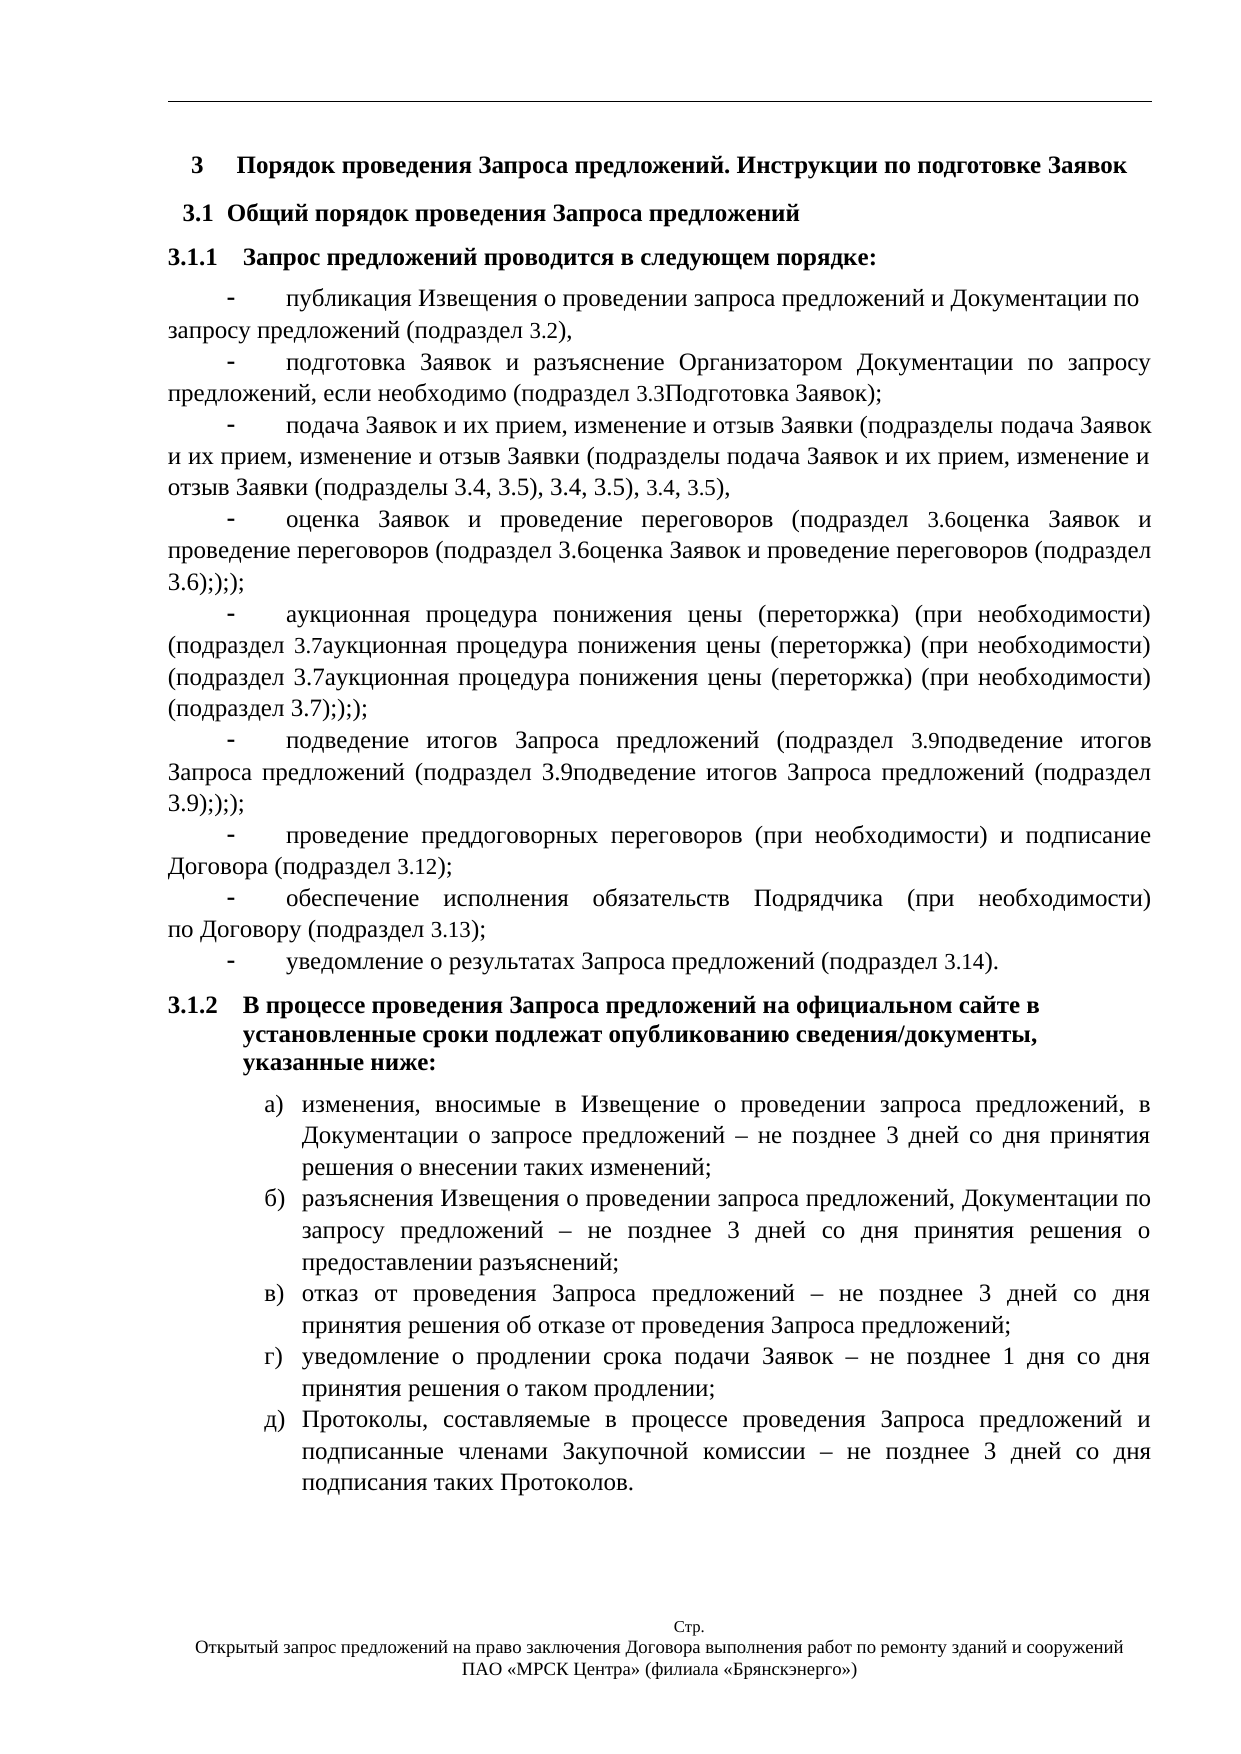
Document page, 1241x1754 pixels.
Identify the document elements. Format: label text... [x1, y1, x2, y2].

subtitle Запрос предложений проводится в следующем порядке: [168, 242, 1152, 271]
subtitle Порядок проведения Запроса предложений. Инструкции по подготовке Заявок [166, 150, 1152, 179]
list разъяснения Извещения о проведении запроса предложений, Документации по запросу предложений – не позднее 3 дней со дня принятия решения о предоставлении разъяснений; [264, 1183, 1152, 1275]
list аукционная процедура понижения цены (переторжка) (при необходимости) (подраздел 3.7); [168, 599, 1152, 722]
list уведомление о продлении срока подачи Заявок – не позднее 1 дня со дня принятия решения о таком продлении; [264, 1341, 1152, 1402]
list подведение итогов Запроса предложений (подраздел 3.9); [168, 725, 1152, 817]
list публикация Извещения о проведении запроса предложений и Документации по запросу предложений (подраздел 3.2), [168, 283, 1152, 344]
list оценка Заявок и проведение переговоров (подраздел 3.6); [168, 504, 1152, 596]
list проведение преддоговорных переговоров (при необходимости) и подписание Договора (подраздел 3.12); [168, 820, 1152, 880]
subtitle В процессе проведения Запроса предложений на официальном сайте в установленные сроки подлежат опубликованию сведения/документы, указанные ниже: [168, 990, 1152, 1076]
list уведомление о результатах Запроса предложений (подраздел 3.14). [168, 946, 1152, 975]
list отказ от проведения Запроса предложений – не позднее 3 дней со дня принятия решения об отказе от проведения Запроса предложений; [264, 1278, 1152, 1338]
subtitle Общий порядок проведения Запроса предложений [182, 198, 1152, 227]
list подготовка Заявок и разъяснение Организатором Документации по запросу предложений, если необходимо (подраздел 3.3); [168, 347, 1152, 407]
list подача Заявок и их прием, изменение и отзыв Заявки (подразделы 3.4, 3.5), [168, 410, 1152, 501]
list изменения, вносимые в Извещение о проведении запроса предложений, в Документации о запросе предложений – не позднее 3 дней со дня принятия решения о внесении таких изменений; [264, 1089, 1152, 1181]
list Протоколы, составляемые в процессе проведения Запроса предложений и подписанные членами Закупочной комиссии – не позднее 3 дней со дня подписания таких Протоколов. [264, 1404, 1152, 1496]
list обеспечение исполнения обязательств Подрядчика (при необходимости) по Договору (подраздел 3.13); [168, 883, 1152, 943]
